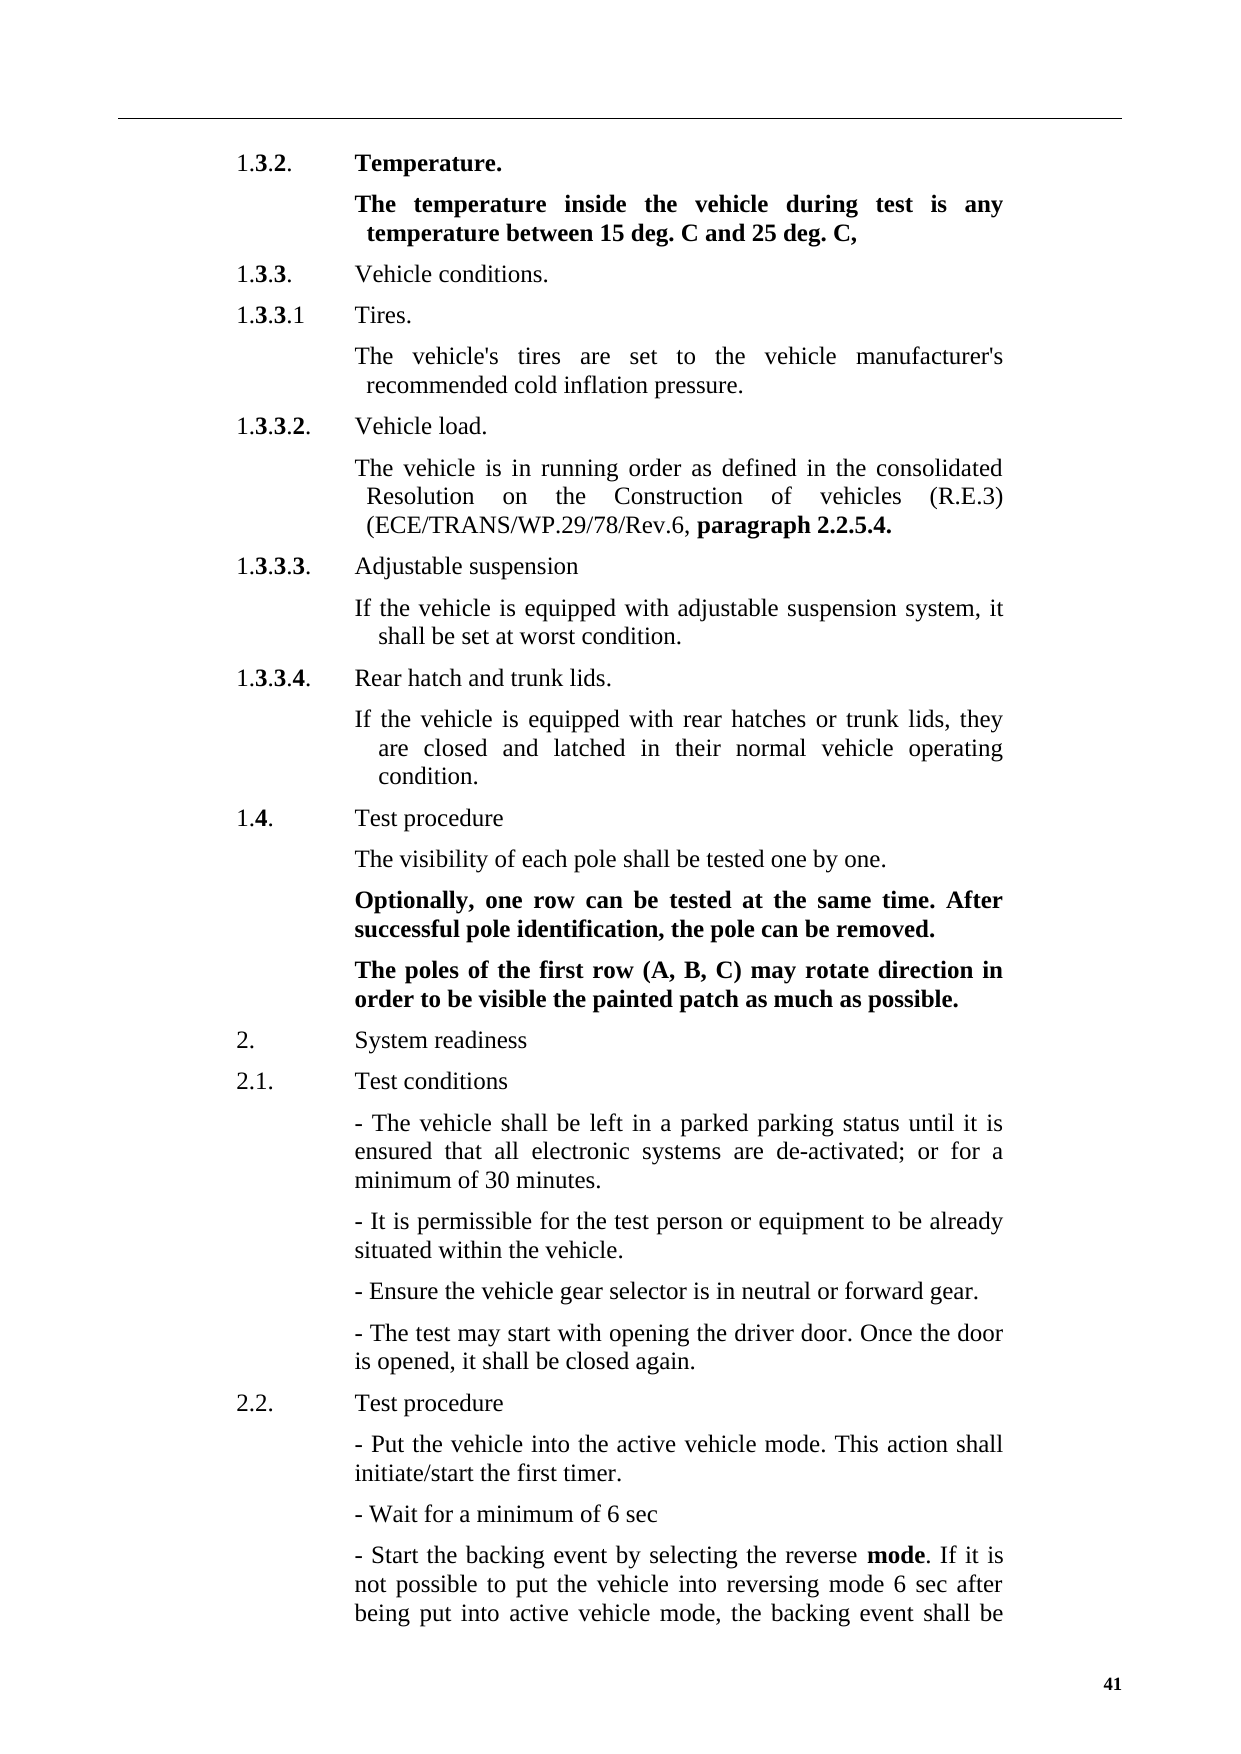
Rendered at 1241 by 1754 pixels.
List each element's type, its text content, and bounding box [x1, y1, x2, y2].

text Optionally, one row can be tested at the same time. After successful pole identification, the pole can be removed. [236, 885, 1004, 943]
text - The test may start with opening the driver door. Once the door is opened, it shall be closed again. [236, 1318, 1004, 1375]
text - Put the vehicle into the active vehicle mode. This action shall initiate/start the first timer. [236, 1429, 1004, 1486]
text 1.3.3.4. Rear hatch and trunk lids. [236, 663, 1004, 691]
text 1.3.3. Vehicle conditions. [236, 259, 1004, 288]
text 1.4. Test procedure [236, 803, 1004, 831]
text - Ensure the vehicle gear selector is in neutral or forward gear. [236, 1276, 1004, 1305]
text If the vehicle is equipped with adjustable suspension system, it shall be set at worst condition. [236, 593, 1004, 650]
text 1.3.3.2. Vehicle load. [236, 411, 1004, 440]
text 2. System readiness [236, 1025, 1004, 1054]
text 1.3.2. Temperature. [236, 148, 1004, 176]
text The poles of the first row (A, B, C) may rotate direction in order to be visible the painted patch as much as possible. [236, 955, 1004, 1013]
text 1.3.3.3. Adjustable suspension [236, 551, 1004, 580]
text If the vehicle is equipped with rear hatches or trunk lids, they are closed and latched in their normal vehicle operating condition. [236, 704, 1004, 790]
text The vehicle's tires are set to the vehicle manufacturer's recommended cold inflation pressure. [295, 341, 1004, 399]
text 2.1. Test conditions [236, 1066, 1004, 1095]
text The temperature inside the vehicle during test is any temperature between 15 deg. C and 25 deg. C, [295, 189, 1004, 246]
text - Wait for a minimum of 6 sec [236, 1499, 1004, 1528]
text The visibility of each pole shall be tested one by one. [236, 844, 1004, 873]
text - It is permissible for the test person or equipment to be already situated within the vehicle. [236, 1206, 1004, 1264]
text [236, 1540, 1004, 1626]
text The vehicle is in running order as defined in the consolidated Resolution on the Construction of vehicles (R.E.3) (ECE/TRANS/WP.29/78/Rev.6, paragraph 2.2.5.4. [295, 453, 1004, 539]
text - The vehicle shall be left in a parked parking status until it is ensured that all electronic systems are de-activated; or for a minimum of 30 minutes. [236, 1108, 1004, 1194]
text 1.3.3.1 Tires. [236, 300, 1004, 329]
text 2.2. Test procedure [236, 1388, 1004, 1416]
